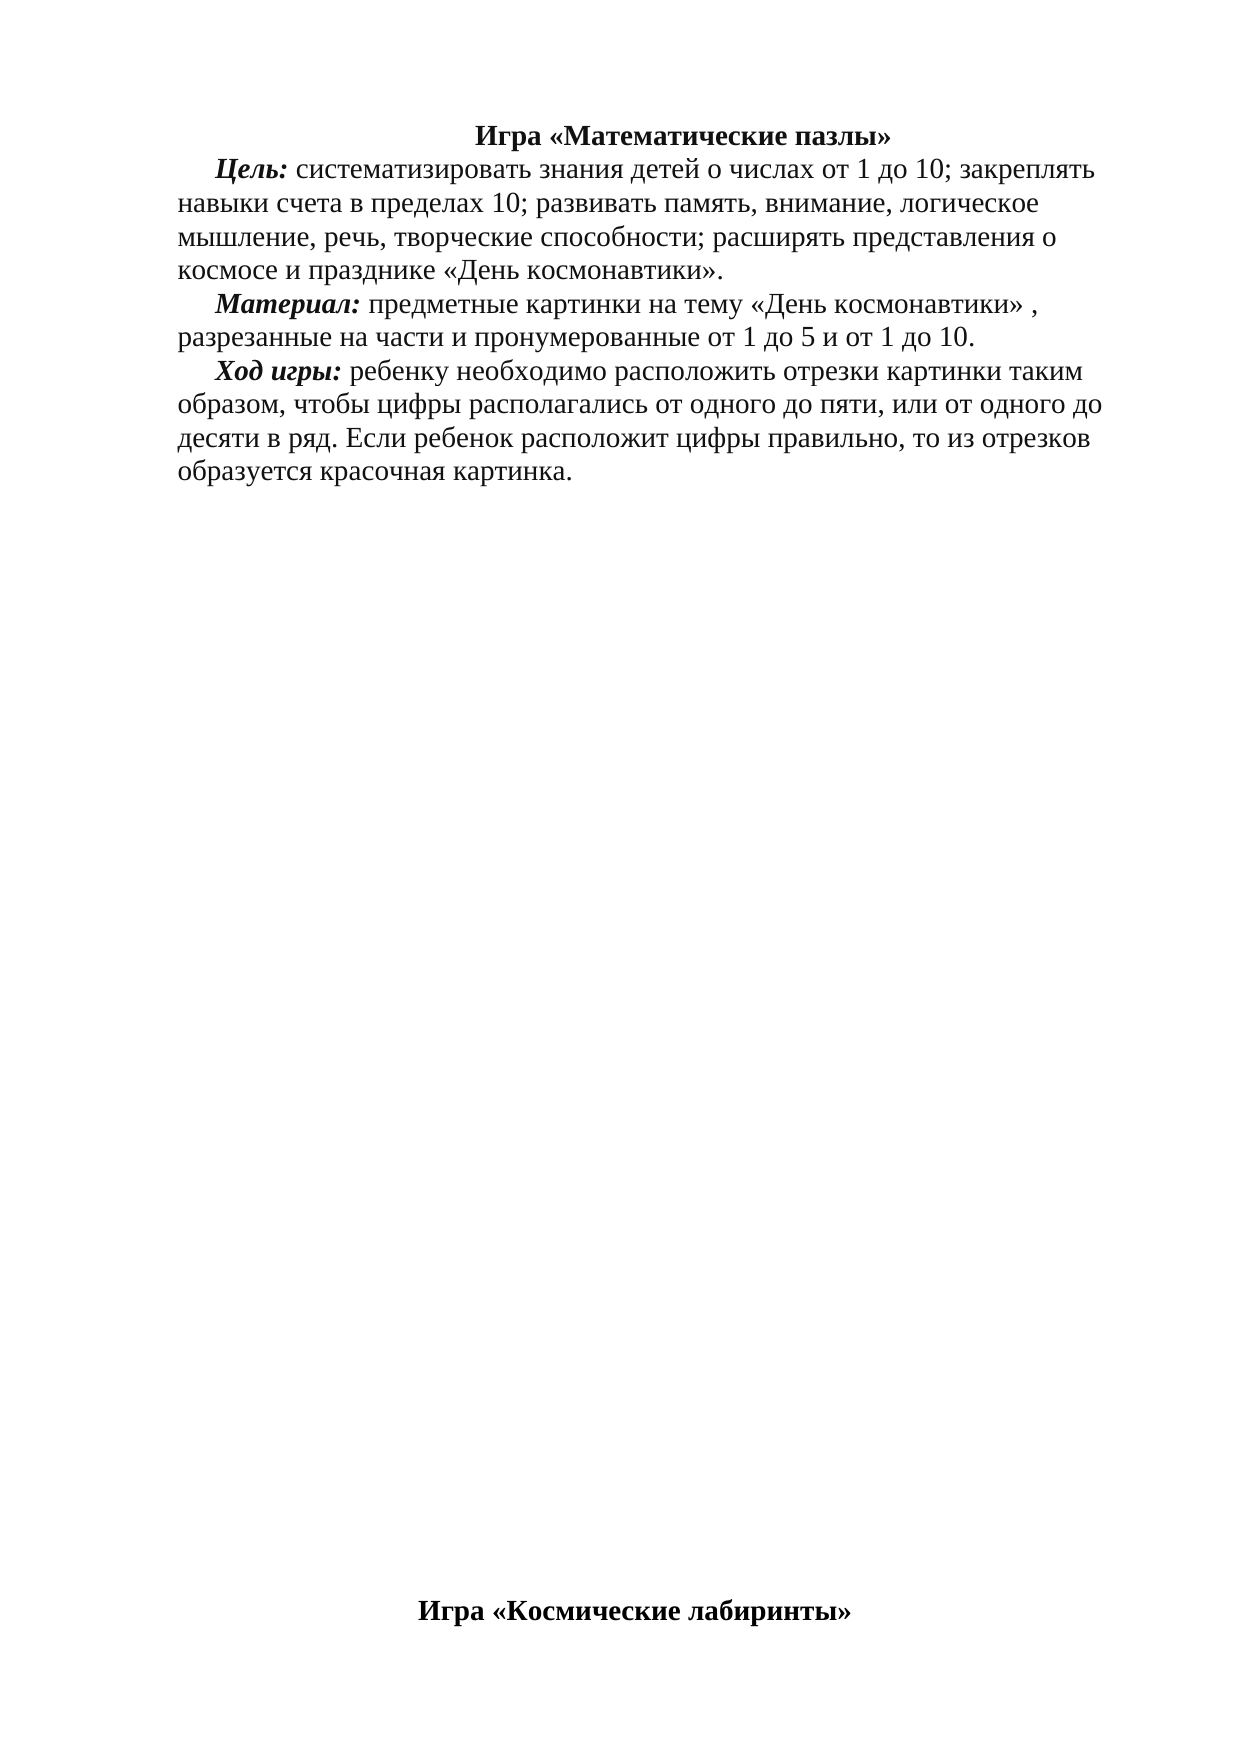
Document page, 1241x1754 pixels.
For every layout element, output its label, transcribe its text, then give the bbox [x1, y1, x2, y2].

text Игра «Космические лабиринты» [177, 1593, 1152, 1626]
text Цель: систематизировать знания детей о числах от 1 до 10; закреплять навыки счета в пределах 10; развивать память, внимание, логическое мышление, речь, творческие способности; расширять представления о космосе и празднике «День космонавтики». [177, 152, 1152, 286]
text Материал: предметные картинки на тему «День космонавтики» , разрезанные на части и пронумерованные от 1 до 5 и от 1 до 10. [177, 286, 1152, 353]
text Ход игры: ребенку необходимо расположить отрезки картинки таким образом, чтобы цифры располагались от одного до пяти, или от одного до десяти в ряд. Если ребенок расположит цифры правильно, то из отрезков образуется красочная картинка. [177, 353, 1152, 487]
text Игра «Математические пазлы» [177, 118, 1152, 152]
